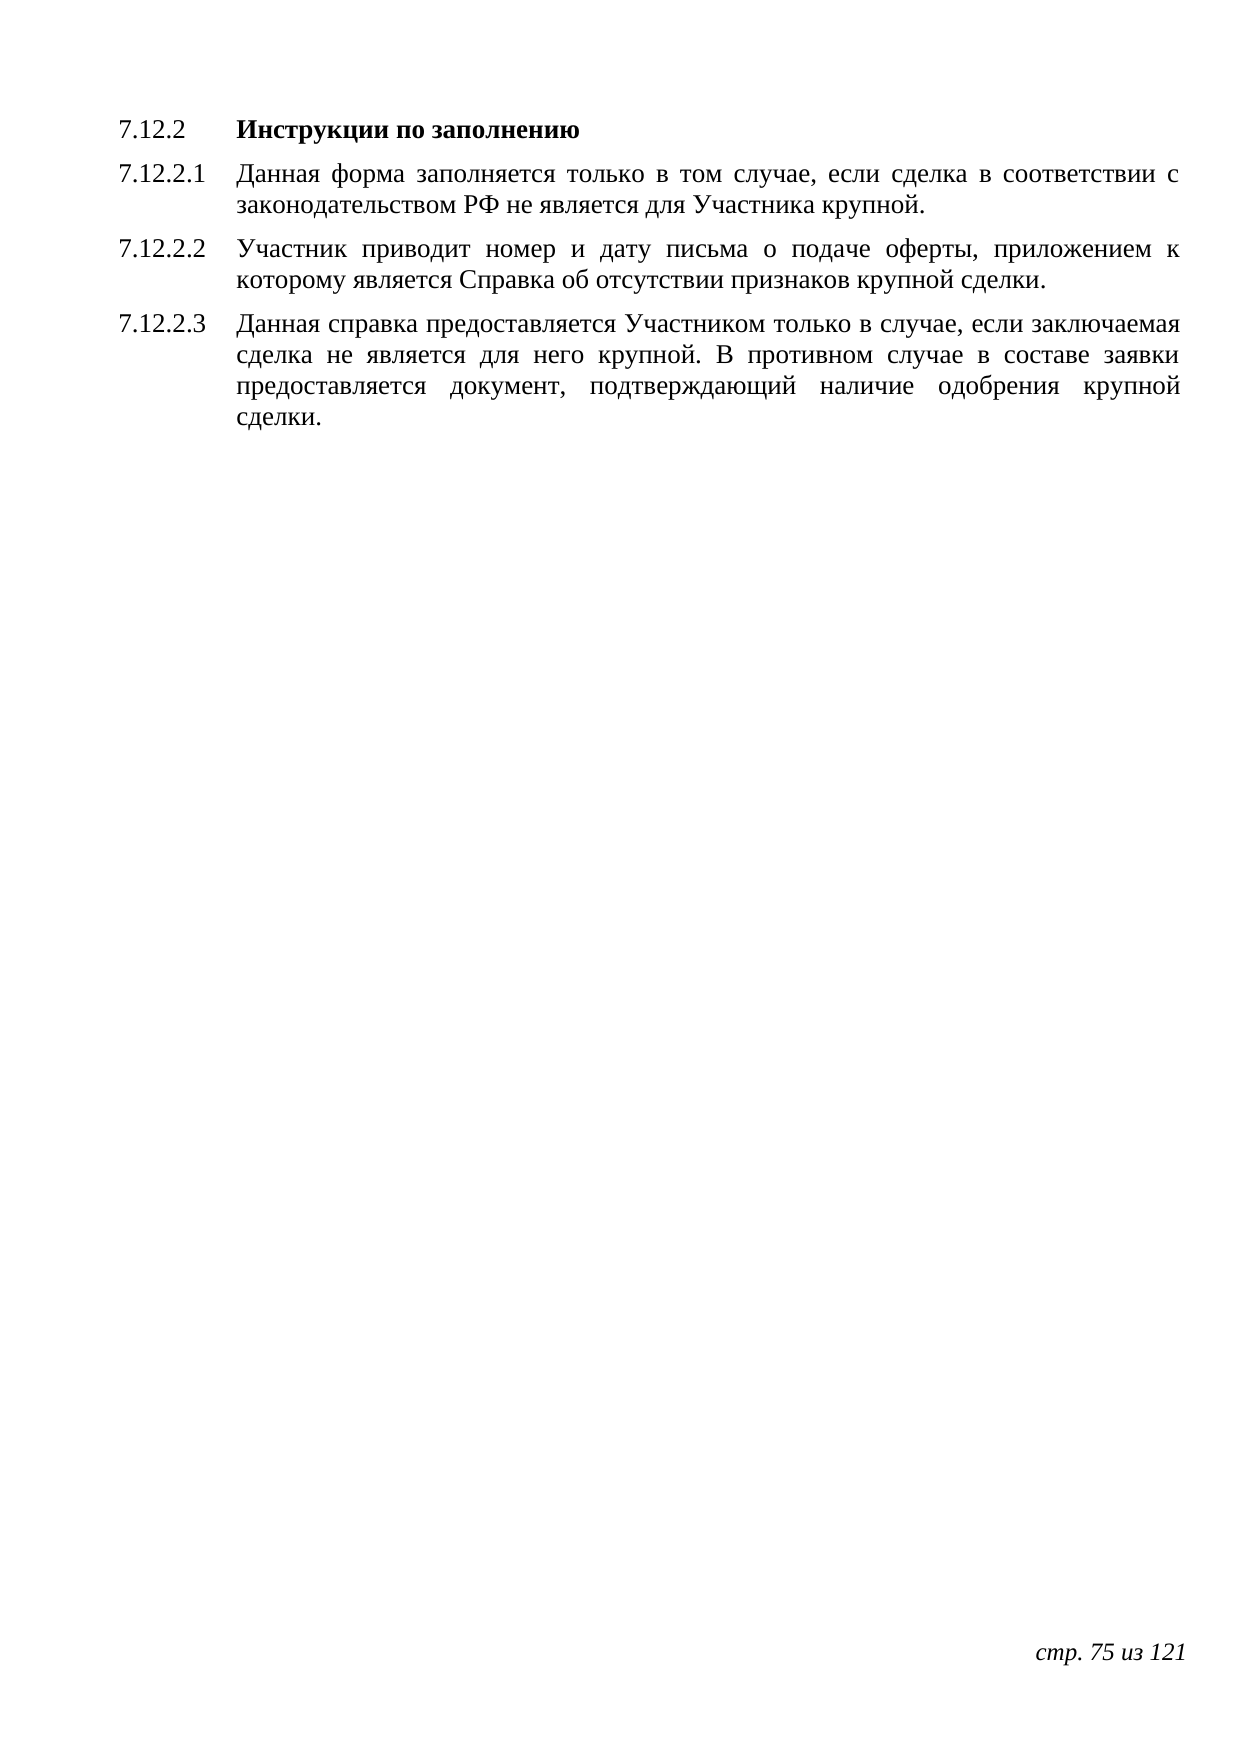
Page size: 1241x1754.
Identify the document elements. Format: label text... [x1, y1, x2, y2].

list Данная справка предоставляется Участником только в случае, если заключаемая сделка не является для него крупной. В противном случае в составе заявки предоставляется документ, подтверждающий наличие одобрения крупной сделки. [118, 307, 1181, 431]
list Участник приводит номер и дату письма о подаче оферты, приложением к которому является Справка об отсутствии признаков крупной сделки. [118, 232, 1181, 294]
list Данная форма заполняется только в том случае, если сделка в соответствии с законодательством РФ не является для Участника крупной. [118, 157, 1181, 219]
list Инструкции по заполнению [118, 114, 1181, 145]
